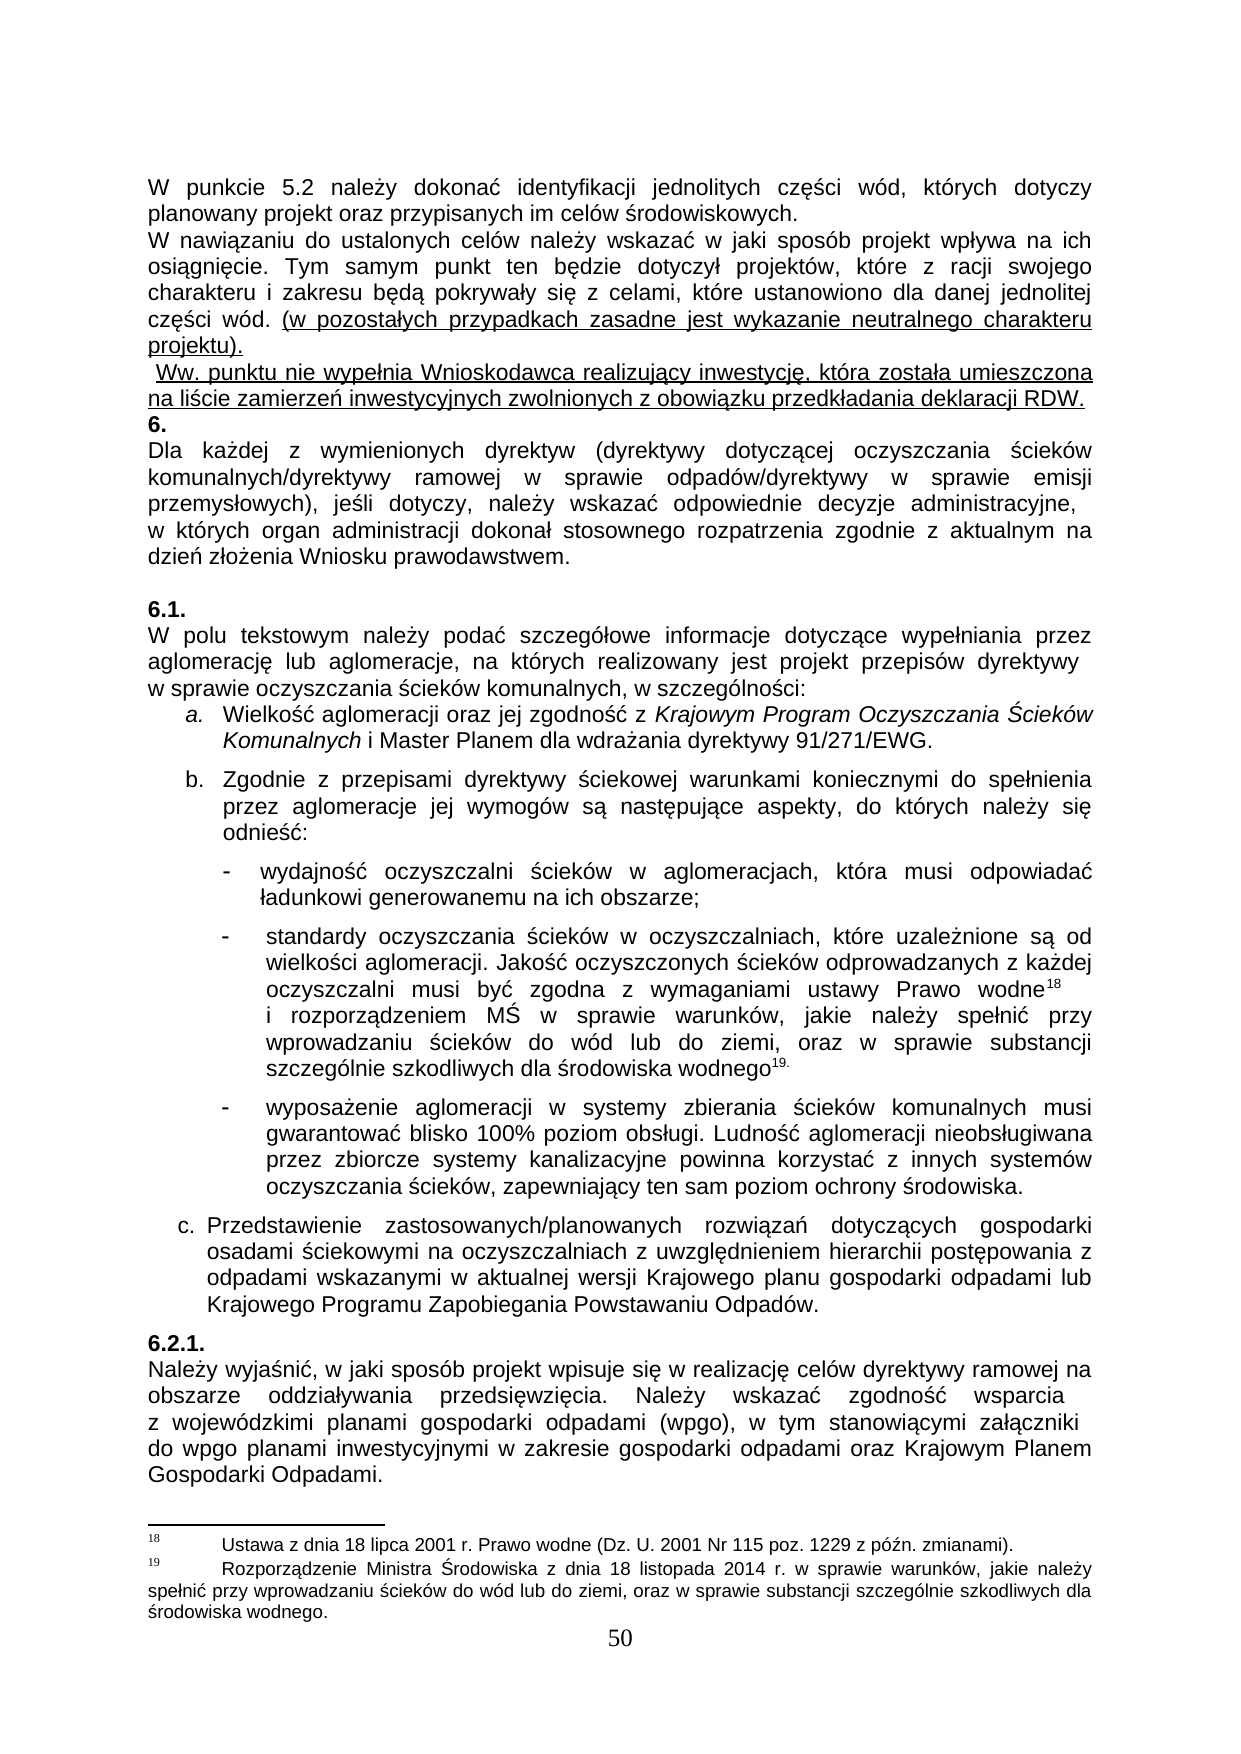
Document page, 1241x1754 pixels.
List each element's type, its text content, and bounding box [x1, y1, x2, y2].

text 6.1. [148, 596, 1093, 622]
list wydajność oczyszczalni ścieków w aglomeracjach, która musi odpowiadać ładunkowi generowanemu na ich obszarze; [223, 858, 1093, 911]
list Wielkość aglomeracji oraz jej zgodność z Krajowym Program Oczyszczania Ścieków Komunalnych i Master Planem dla wdrażania dyrektywy 91/271/EWG. [185, 701, 1093, 754]
list wyposażenie aglomeracji w systemy zbierania ścieków komunalnych musi gwarantować blisko 100% poziom obsługi. Ludność aglomeracji nieobsługiwana przez zbiorcze systemy kanalizacyjne powinna korzystać z innych systemów oczyszczania ścieków, zapewniający ten sam poziom ochrony środowiska. [221, 1094, 1093, 1199]
text W polu tekstowym należy podać szczegółowe informacje dotyczące wypełniania przez aglomerację lub aglomeracje, na których realizowany jest projekt przepisów dyrektywy w sprawie oczyszczania ścieków komunalnych, w szczególności: [148, 622, 1093, 701]
text Ww. punktu nie wypełnia Wnioskodawca realizujący inwestycję, która została umieszczona na liście zamierzeń inwestycyjnych zwolnionych z obowiązku przedkładania deklaracji RDW. [148, 358, 1093, 411]
text W punkcie 5.2 należy dokonać identyfikacji jednolitych części wód, których dotyczy planowany projekt oraz przypisanych im celów środowiskowych. [148, 174, 1093, 227]
list standardy oczyszczania ścieków w oczyszczalniach, które uzależnione są od wielkości aglomeracji. Jakość oczyszczonych ścieków odprowadzanych z każdej oczyszczalni musi być zgodna z wymaganiami ustawy Prawo wodne i rozporządzeniem MŚ w sprawie warunków, jakie należy spełnić przy wprowadzaniu ścieków do wód lub do ziemi, oraz w sprawie substancji szczególnie szkodliwych dla środowiska wodnego. [221, 923, 1093, 1081]
list Przedstawienie zastosowanych/planowanych rozwiązań dotyczących gospodarki osadami ściekowymi na oczyszczalniach z uwzględnieniem hierarchii postępowania z odpadami wskazanymi w aktualnej wersji Krajowego planu gospodarki odpadami lub Krajowego Programu Zapobiegania Powstawaniu Odpadów. [177, 1212, 1093, 1317]
list Zgodnie z przepisami dyrektywy ściekowej warunkami koniecznymi do spełnienia przez aglomeracje jej wymogów są następujące aspekty, do których należy się odnieść: [185, 766, 1093, 845]
text Należy wyjaśnić, w jaki sposób projekt wpisuje się w realizację celów dyrektywy ramowej na obszarze oddziaływania przedsięwzięcia. Należy wskazać zgodność wsparcia z wojewódzkimi planami gospodarki odpadami (wpgo), w tym stanowiącymi załączniki do wpgo planami inwestycyjnymi w zakresie gospodarki odpadami oraz Krajowym Planem Gospodarki Odpadami. [148, 1356, 1093, 1488]
text 6. [148, 411, 1093, 437]
text 6.2.1. [148, 1329, 1093, 1356]
text Dla każdej z wymienionych dyrektyw (dyrektywy dotyczącej oczyszczania ścieków komunalnych/dyrektywy ramowej w sprawie odpadów/dyrektywy w sprawie emisji przemysłowych), jeśli dotyczy, należy wskazać odpowiednie decyzje administracyjne, w których organ administracji dokonał stosownego rozpatrzenia zgodnie z aktualnym na dzień złożenia Wniosku prawodawstwem. [148, 437, 1093, 569]
text W nawiązaniu do ustalonych celów należy wskazać w jaki sposób projekt wpływa na ich osiągnięcie. Tym samym punkt ten będzie dotyczył projektów, które z racji swojego charakteru i zakresu będą pokrywały się z celami, które ustanowiono dla danej jednolitej części wód. (w pozostałych przypadkach zasadne jest wykazanie neutralnego charakteru projektu). [148, 227, 1093, 358]
